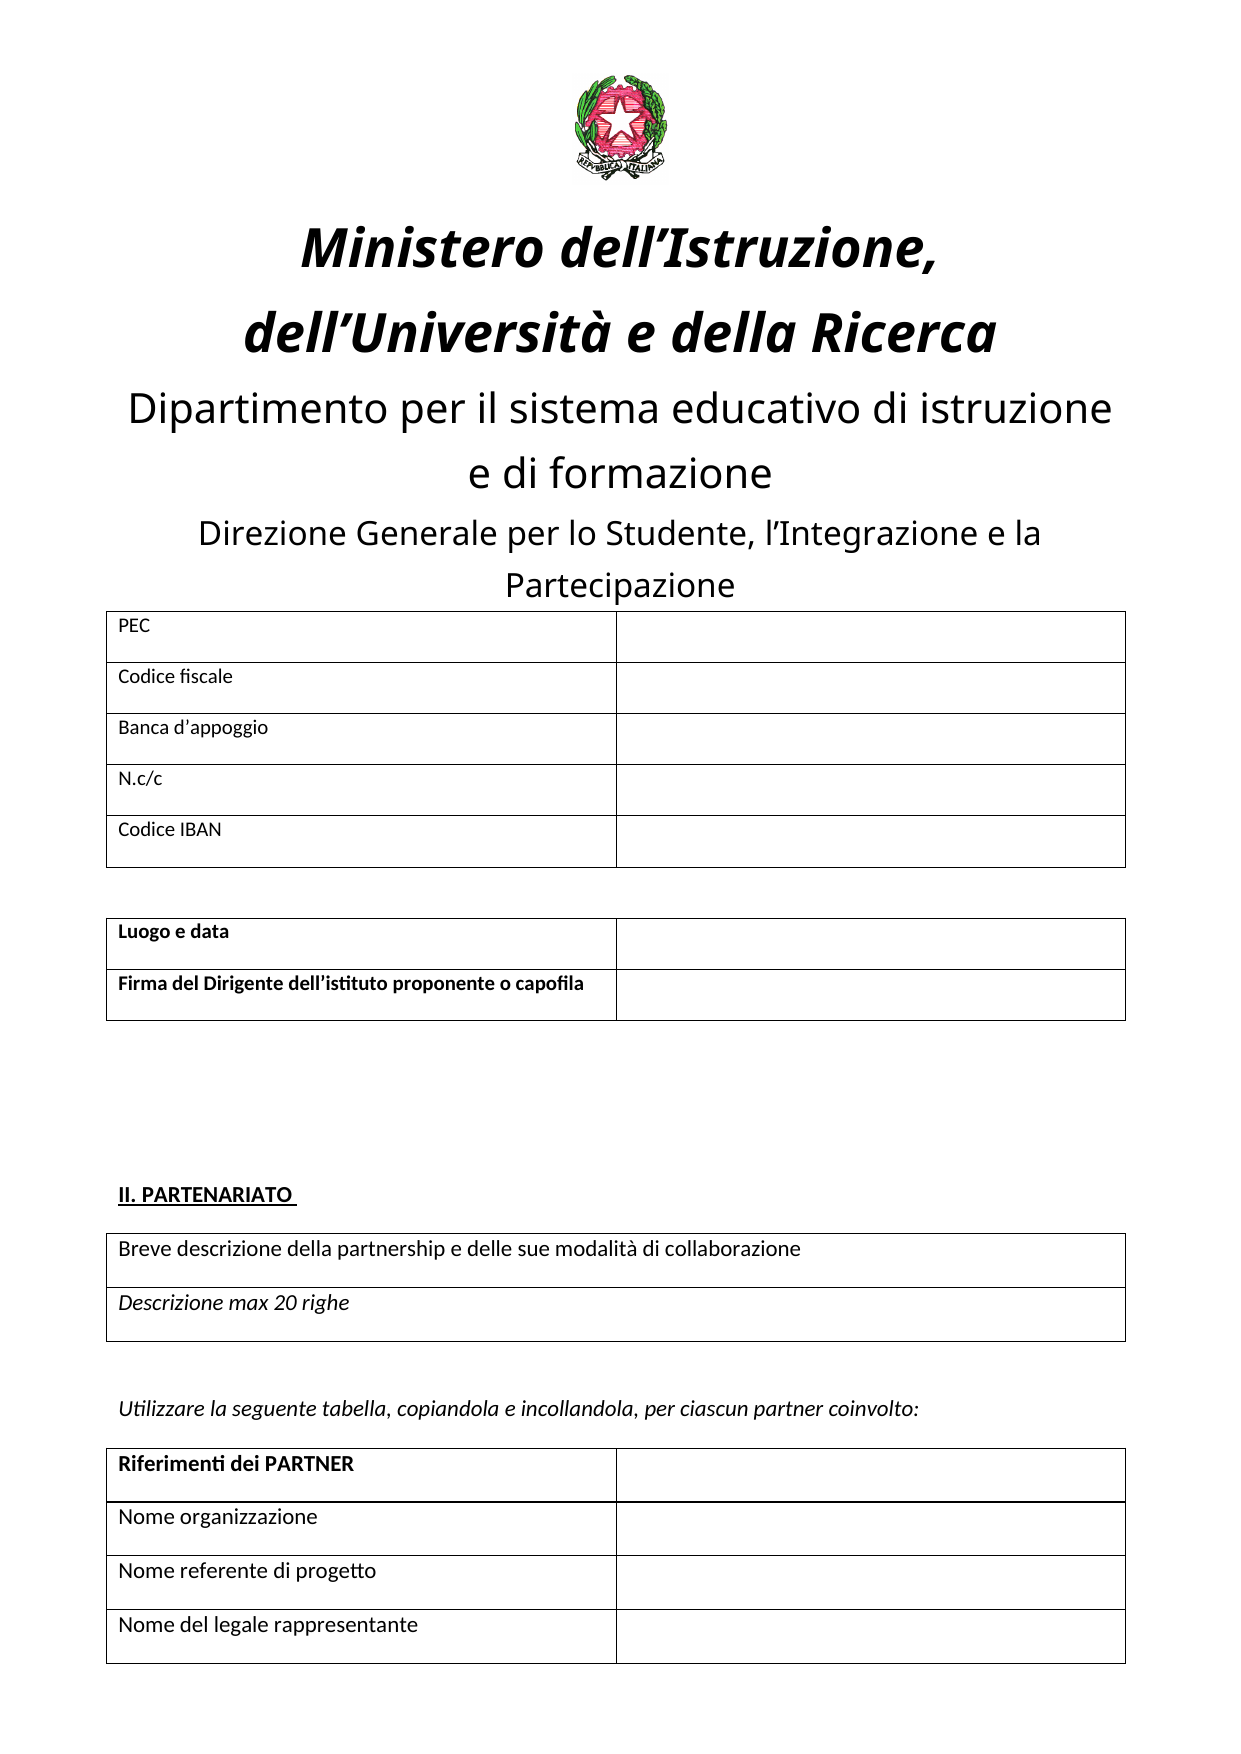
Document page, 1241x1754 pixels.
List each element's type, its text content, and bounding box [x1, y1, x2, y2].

table_header Luogo e data [107, 919, 616, 969]
table_cell Nome del legale rappresentante [107, 1610, 616, 1663]
table_cell [617, 1503, 1125, 1555]
table_header [617, 1449, 1125, 1501]
table_cell [617, 663, 1125, 713]
text II. PARTENARIATO [118, 1180, 1122, 1208]
table_cell [617, 970, 1125, 1020]
table_cell Nome organizzazione [107, 1503, 616, 1555]
table_header Breve descrizione della partnership e delle sue modalità di collaborazione [107, 1234, 1125, 1287]
picture [571, 73, 669, 185]
table_cell [617, 612, 1125, 662]
table_cell N.c/c [107, 765, 616, 815]
table_cell [617, 1610, 1125, 1663]
table_cell [617, 714, 1125, 764]
table_cell Nome referente di progetto [107, 1556, 616, 1609]
table_cell Firma del Dirigente dell’istituto proponente o capofila [107, 970, 616, 1020]
table_cell [617, 765, 1125, 815]
table_cell PEC [107, 612, 616, 662]
text Utilizzare la seguente tabella, copiandola e incollandola, per ciascun partner coinvolto: [118, 1394, 1122, 1423]
table_cell Banca d’appoggio [107, 714, 616, 764]
table_cell Descrizione max 20 righe [107, 1288, 1125, 1341]
table_cell Codice fiscale [107, 663, 616, 713]
table_header Riferimenti dei PARTNER [107, 1449, 616, 1501]
table_cell [617, 1556, 1125, 1609]
table_header [617, 919, 1125, 969]
table_cell Codice IBAN [107, 816, 616, 867]
table_cell [617, 816, 1125, 867]
